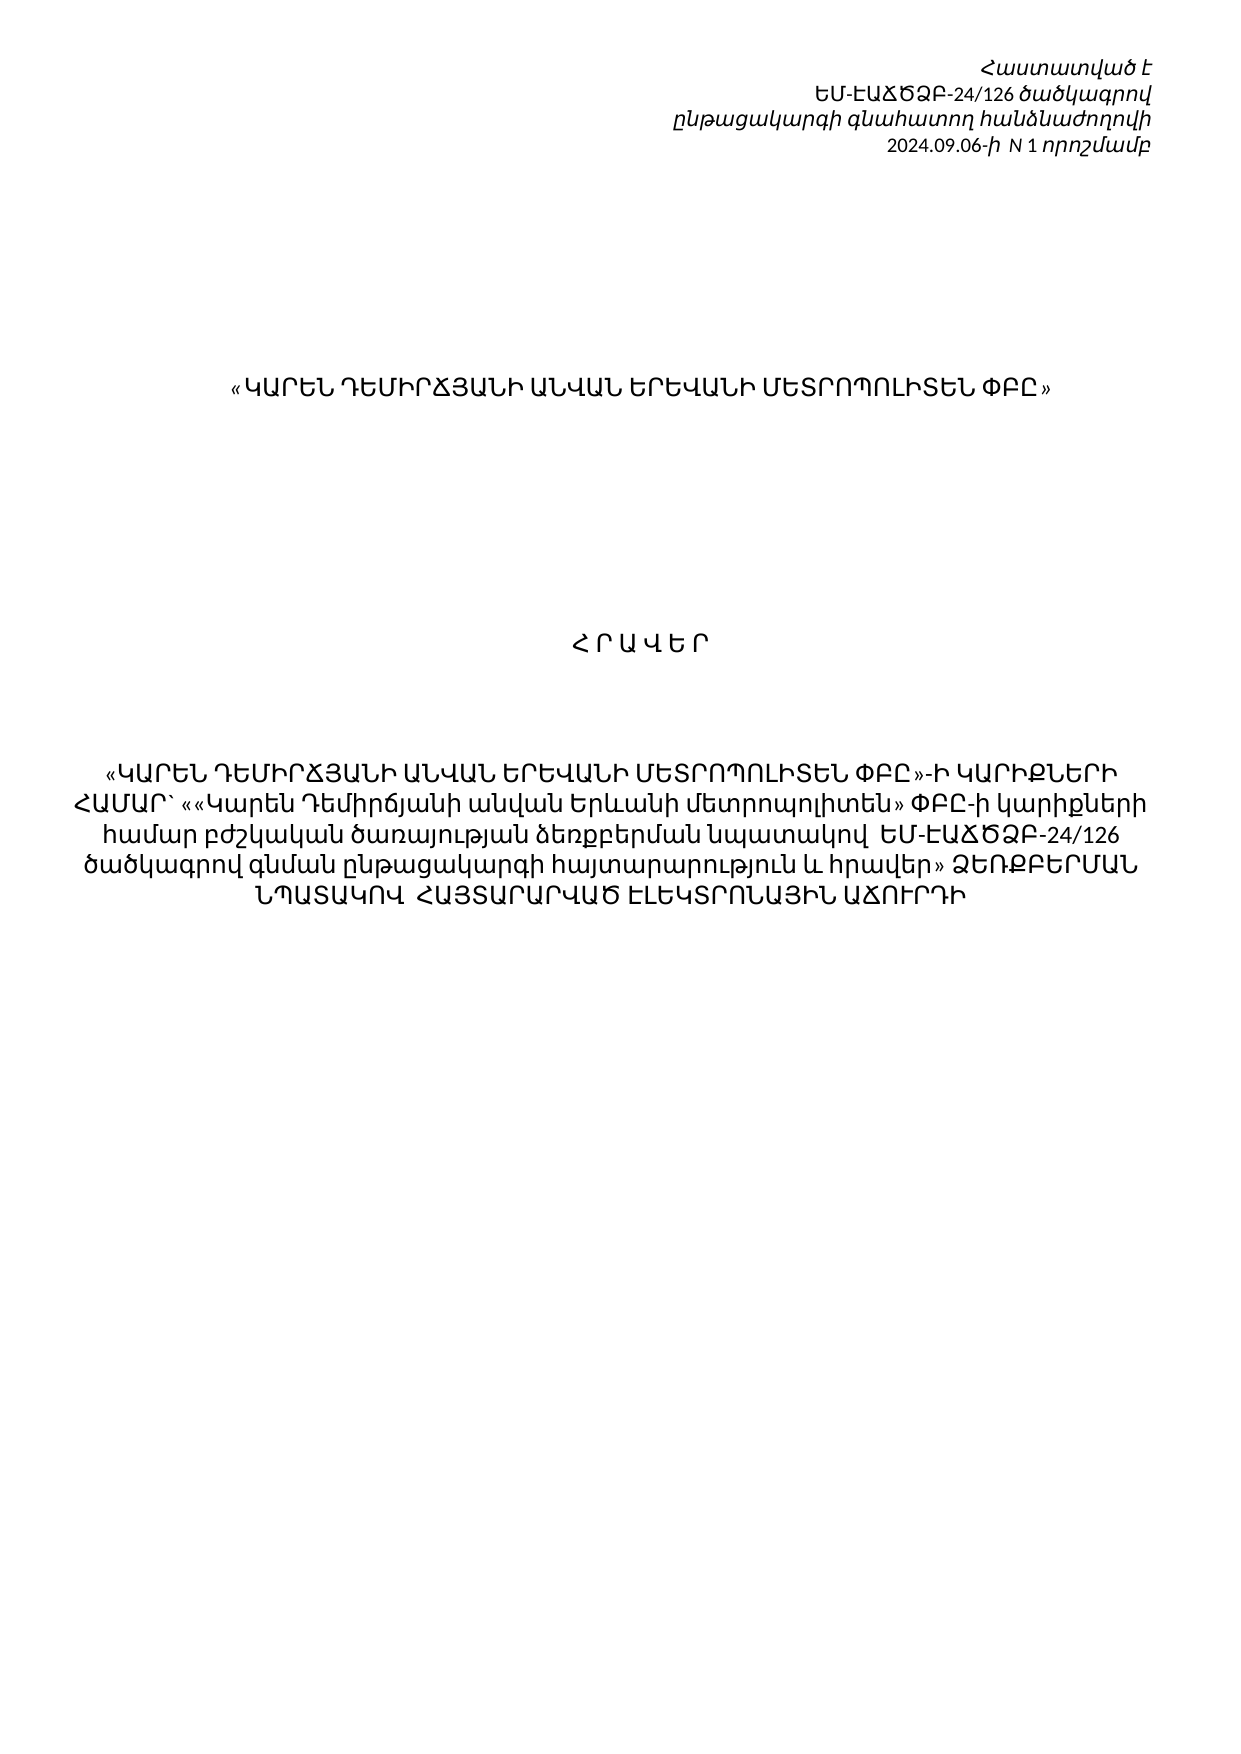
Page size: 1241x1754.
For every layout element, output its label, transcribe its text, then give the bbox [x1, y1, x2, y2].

text ԵՄ-ԷԱՃԾՁԲ-24/126 ծածկագրով [69, 81, 1152, 106]
text « ԿԱՐԵՆ ԴԵՄԻՐՃՅԱՆԻ ԱՆՎԱՆ ԵՐԵՎԱՆԻ ՄԵՏՐՈՊՈԼԻՏԵՆ ՓԲԸ» [69, 372, 1152, 403]
text ընթացակարգի գնահատող հանձնաժողովի [69, 106, 1152, 132]
text Հաստատված է [69, 56, 1152, 81]
text Հ Ր Ա Վ Ե Ր [69, 629, 1152, 659]
text 2024.09.06 -ի N 1 որոշմամբ [69, 132, 1152, 157]
text «ԿԱՐԵՆ ԴԵՄԻՐՃՅԱՆԻ ԱՆՎԱՆ ԵՐԵՎԱՆԻ ՄԵՏՐՈՊՈԼԻՏԵՆ ՓԲԸ»-Ի ԿԱՐԻՔՆԵՐԻ ՀԱՄԱՐ` ««Կարեն Դեմիրճյանի անվան Երևանի մետրոպոլիտեն» ՓԲԸ-ի կարիքների համար բժշկական ծառայության ձեռքբերման նպատակով ԵՄ-ԷԱՃԾՁԲ-24/126 ծածկագրով գնման ընթացակարգի հայտարարություն և հրավեր» ՁԵՌՔԲԵՐՄԱՆ ՆՊԱՏԱԿՈՎ ՀԱՅՏԱՐԱՐՎԱԾ ԷԼԵԿՏՐՈՆԱՅԻՆ ԱՃՈՒՐԴԻ [69, 758, 1152, 910]
